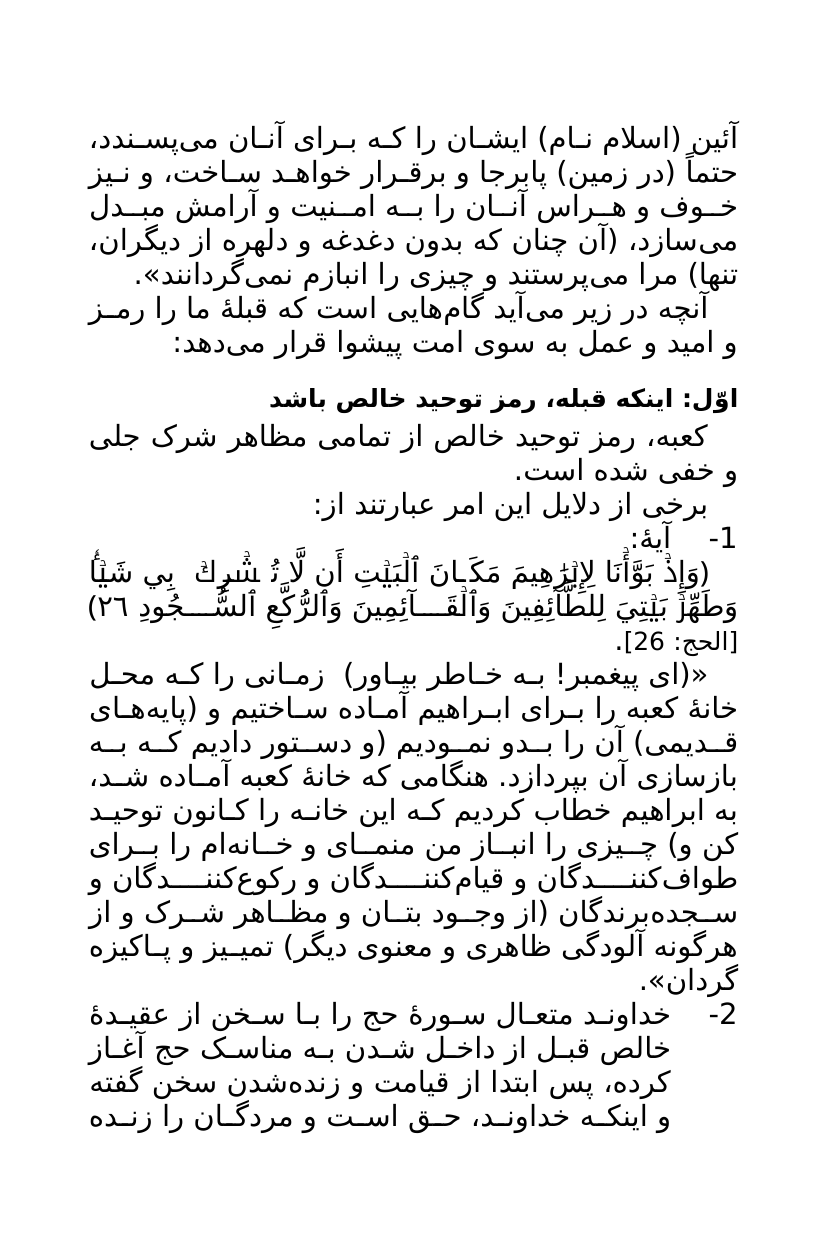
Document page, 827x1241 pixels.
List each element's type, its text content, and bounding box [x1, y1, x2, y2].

text کعبه، رمز توحید خالص از تمامی مظاهر شرک جلی و خفی شده است. [89, 420, 738, 488]
list آیۀ: [89, 522, 708, 556]
text «(ای پیغمبر! به خاطر بیاور) زمانی را که محل خانۀ کعبه را برای ابراهیم آماده ساختیم و (پایه‌های قدیمی) آن را بدو نمودیم (و دستور دادیم که به بازسازی آن بپردازد. هنگامی که خانۀ کعبه آماده شد، به ابراهیم خطاب کردیم که این خانه را کانون توحید کن و) چیزی را انباز من منمای و خانه‌ام را برای طواف‌کنندگان و قیام‌کنندگان و رکوع‌کنندگان و سجده‌برندگان (از وجود بتان و مظاهر شرک و از هرگونه آلودگی ظاهری و معنوی دیگر) تمییز و پاکیزه گردان». [89, 657, 738, 997]
text اوّل: اینکه قبله، رمز توحید خالص باشد [89, 384, 738, 413]
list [89, 997, 708, 1133]
text آنچه در زیر می‌آید گام‌هایی است که قبلۀ ما را رمز و امید و عمل به سوی امت پیشوا قرار می‌دهد: [89, 291, 738, 359]
text برخی از دلایل این امر عبارتند از: [89, 488, 738, 522]
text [89, 122, 738, 291]
text ﴿وَإِذۡ بَوَّأۡنَا لِإِبۡرَٰهِيمَ مَكَانَ ٱلۡبَيۡتِ أَن لَّا تُشۡرِكۡ بِي شَيۡ‍ٔٗا وَطَهِّرۡ بَيۡتِيَ لِلطَّآئِفِينَ وَٱلۡقَآئِمِينَ وَٱلرُّكَّعِ ٱلسُّجُودِ ٢٦﴾ [الحج: 26]. [89, 556, 738, 657]
